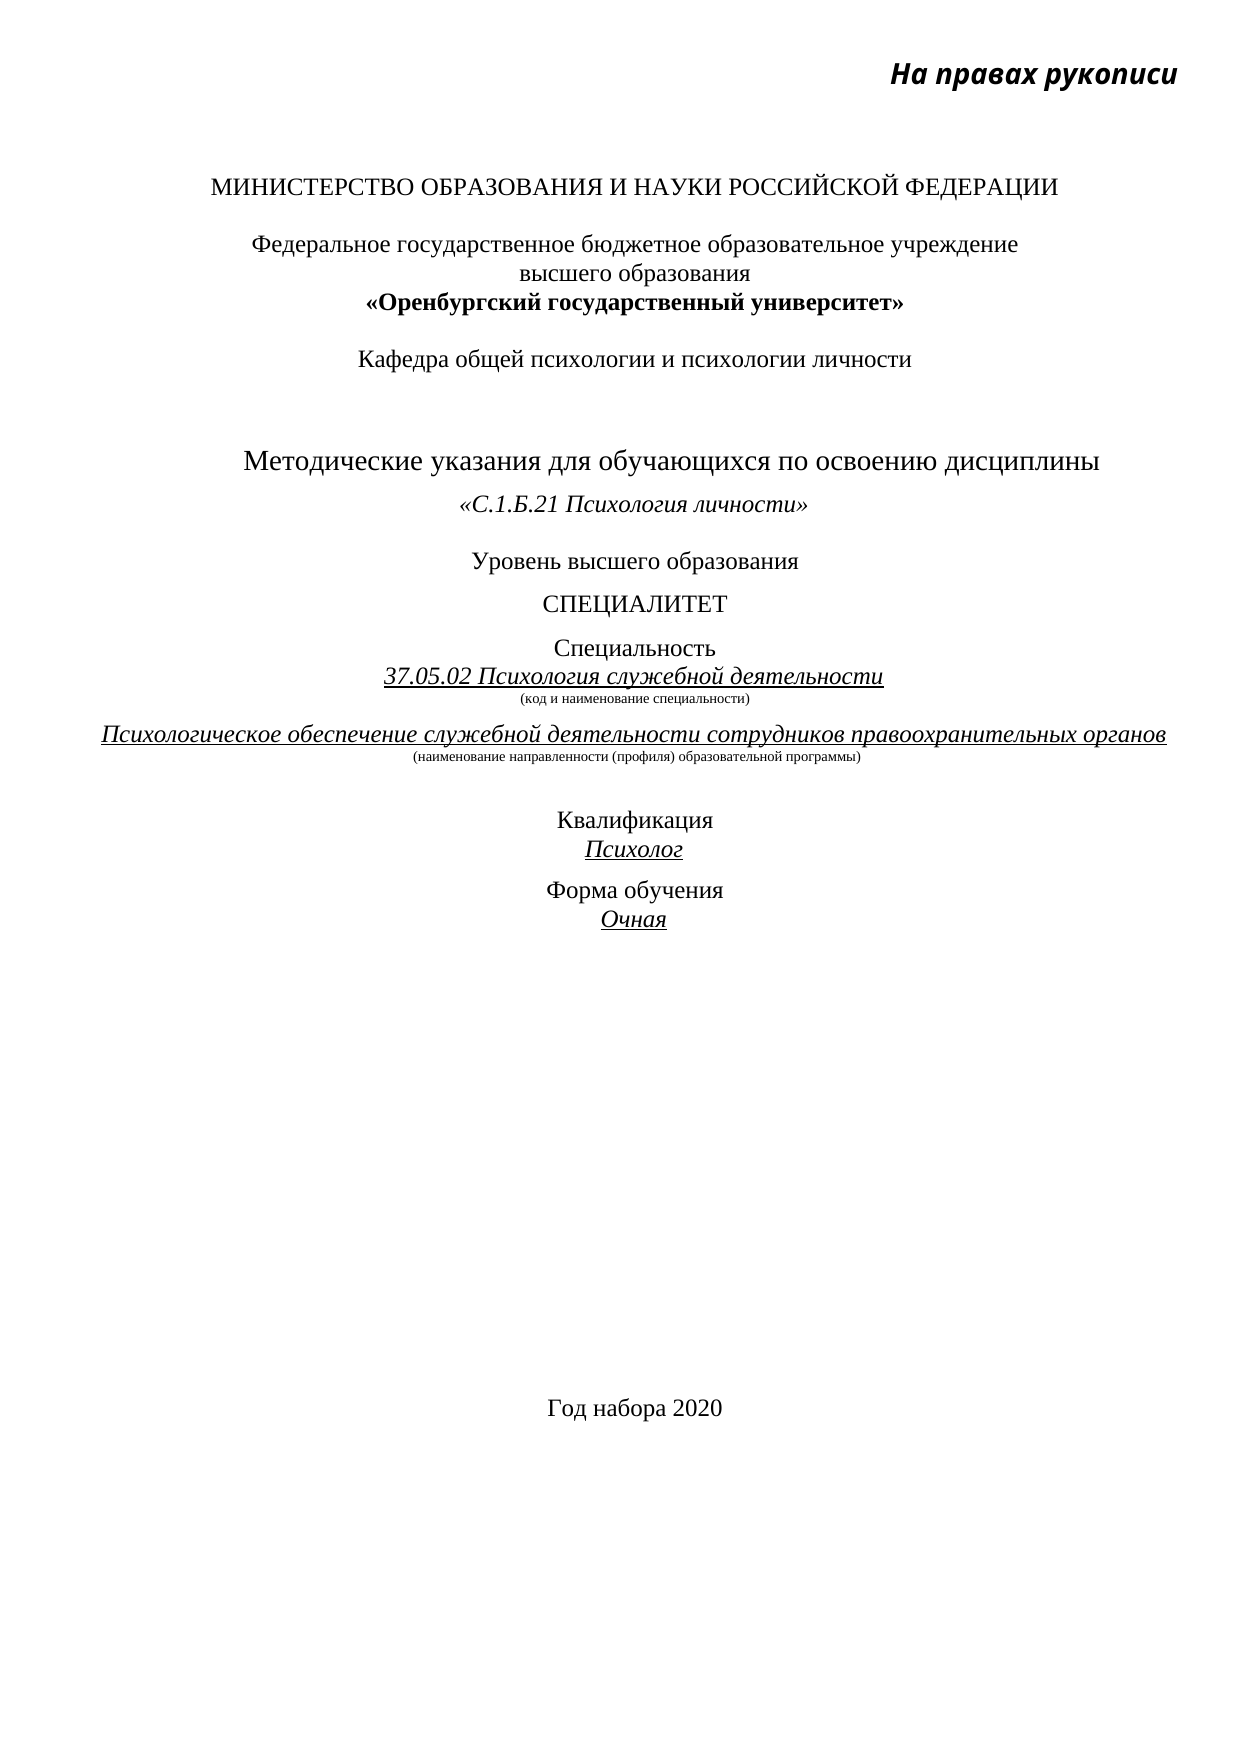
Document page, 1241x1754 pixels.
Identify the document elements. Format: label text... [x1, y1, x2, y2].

text высшего образования [88, 258, 1181, 287]
text Психолог [88, 834, 1181, 863]
text Кафедра общей психологии и психологии личности [88, 344, 1181, 373]
text Федеральное государственное бюджетное образовательное учреждение [88, 229, 1181, 258]
text МИНИСТЕРСТВО ОБРАЗОВАНИЯ И НАУКИ РОССИЙСКОЙ ФЕДЕРАЦИИ [88, 172, 1181, 201]
text Год набора 2020 [88, 1393, 1181, 1421]
text СПЕЦИАЛИТЕТ [88, 589, 1181, 618]
text 37.05.02 Психология служебной деятельности [88, 661, 1181, 690]
text (наименование направленности (профиля) образовательной программы) [88, 748, 1181, 776]
text Квалификация [88, 805, 1181, 834]
text «С.1.Б.21 Психология личности» [88, 489, 1181, 518]
text «Оренбургский государственный университет» [88, 287, 1181, 316]
text (код и наименование специальности) [88, 690, 1181, 719]
text Очная [88, 904, 1181, 933]
text Уровень высшего образования [88, 546, 1181, 575]
text Специальность [88, 633, 1181, 661]
text Форма обучения [88, 875, 1181, 904]
text На правах рукописи [88, 53, 1181, 93]
text Методические указания для обучающихся по освоению дисциплины [88, 443, 1181, 476]
text Психологическое обеспечение служебной деятельности сотрудников правоохранительных органов [88, 719, 1181, 748]
